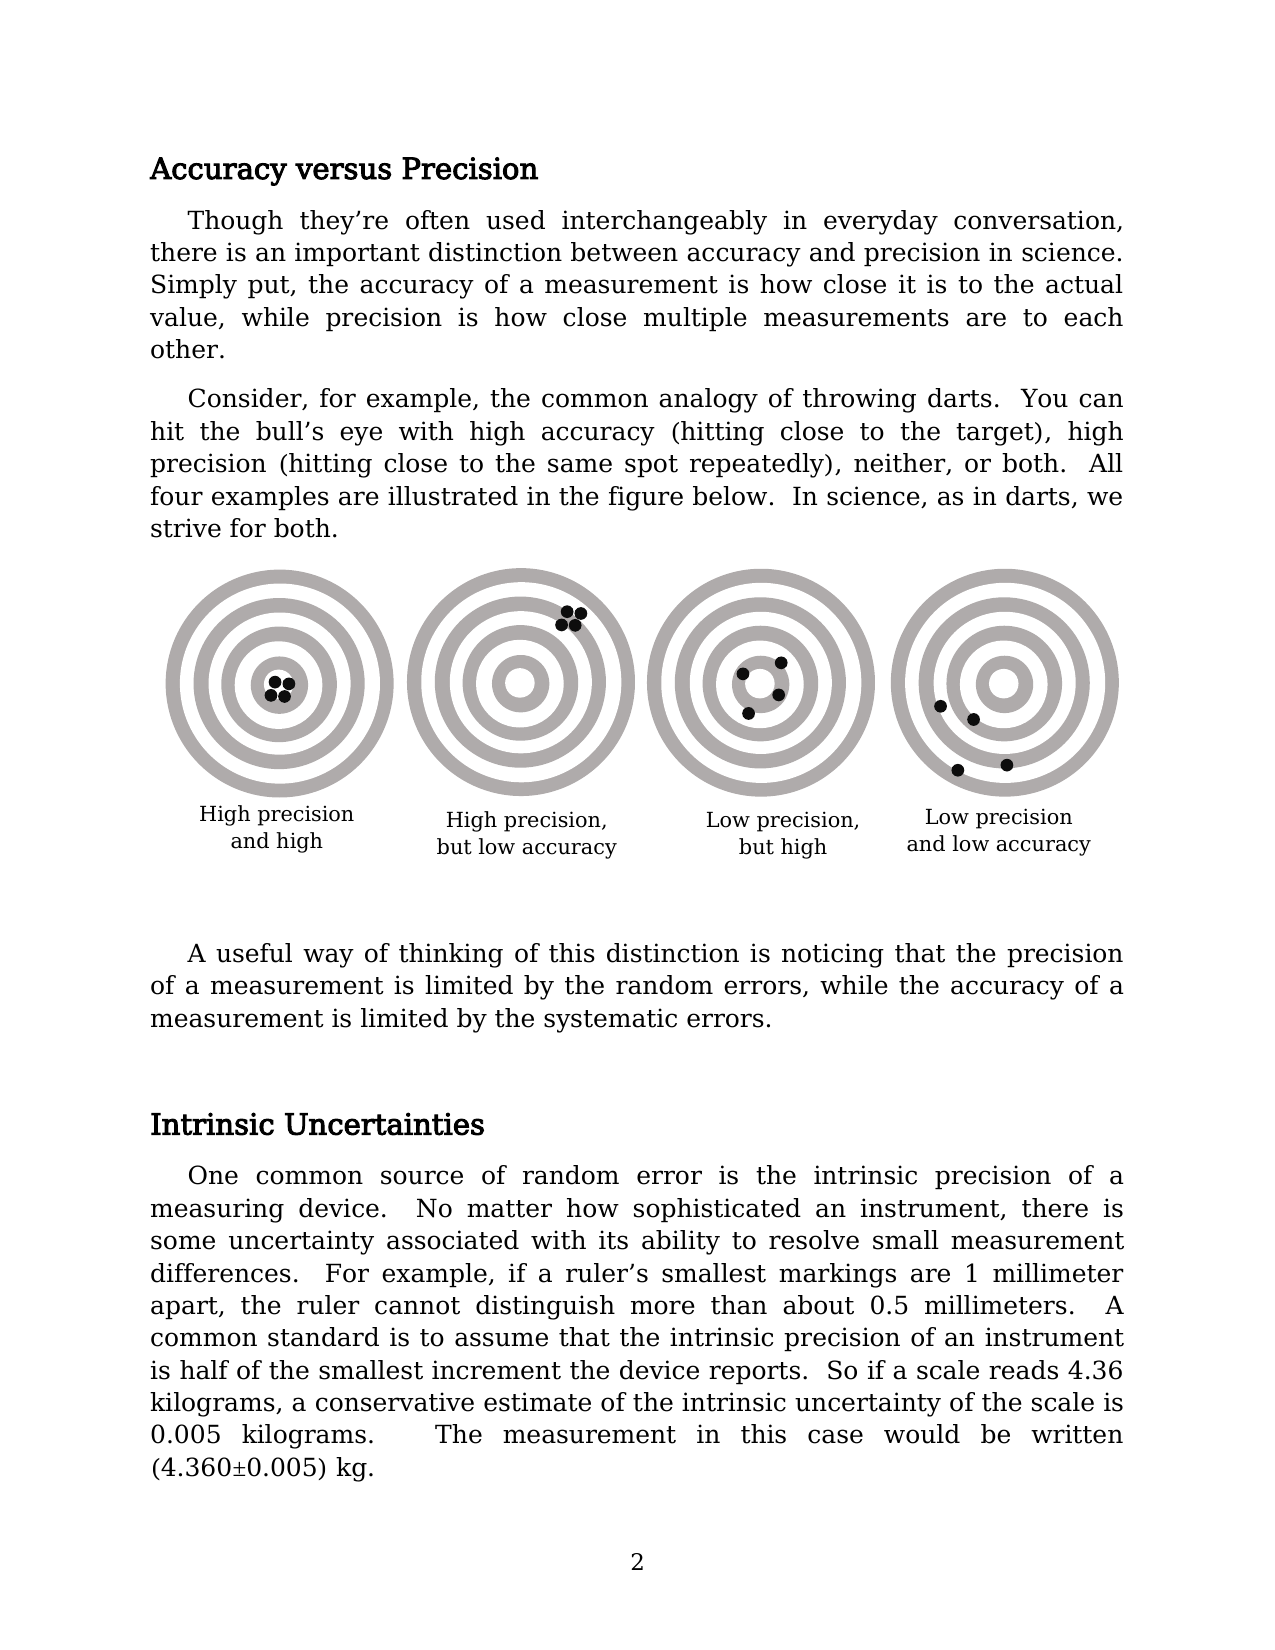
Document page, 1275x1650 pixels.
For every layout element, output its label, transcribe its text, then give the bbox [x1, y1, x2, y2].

text A useful way of thinking of this distinction is noticing that the precision of a measurement is limited by the random errors, while the accuracy of a measurement is limited by the systematic errors. [150, 937, 1125, 1032]
text Intrinsic Uncertainties [150, 1106, 1125, 1141]
text One common source of random error is the intrinsic precision of a measuring device. No matter how sophisticated an instrument, there is some uncertainty associated with its ability to resolve small measurement differences. For example, if a ruler’s smallest markings are 1 millimeter apart, the ruler cannot distinguish more than about 0.5 millimeters. A common standard is to assume that the intrinsic precision of an instrument is half of the smallest increment the device reports. So if a scale reads 4.36 kilograms, a conservative estimate of the intrinsic uncertainty of the scale is 0.005 kilograms. The measurement in this case would be written (4.360±0.005) kg. [150, 1160, 1125, 1482]
text Though they’re often used interchangeably in everyday conversation, there is an important distinction between accuracy and precision in science. Simply put, the accuracy of a measurement is how close it is to the actual value, while precision is how close multiple measurements are to each other. [150, 204, 1125, 364]
text Consider, for example, the common analogy of throwing darts. You can hit the bull’s eye with high accuracy (hitting close to the target), high precision (hitting close to the same spot repeatedly), neither, or both. All four examples are illustrated in the figure below. In science, as in darts, we strive for both. [150, 383, 1125, 543]
text Accuracy versus Precision [150, 150, 1125, 185]
